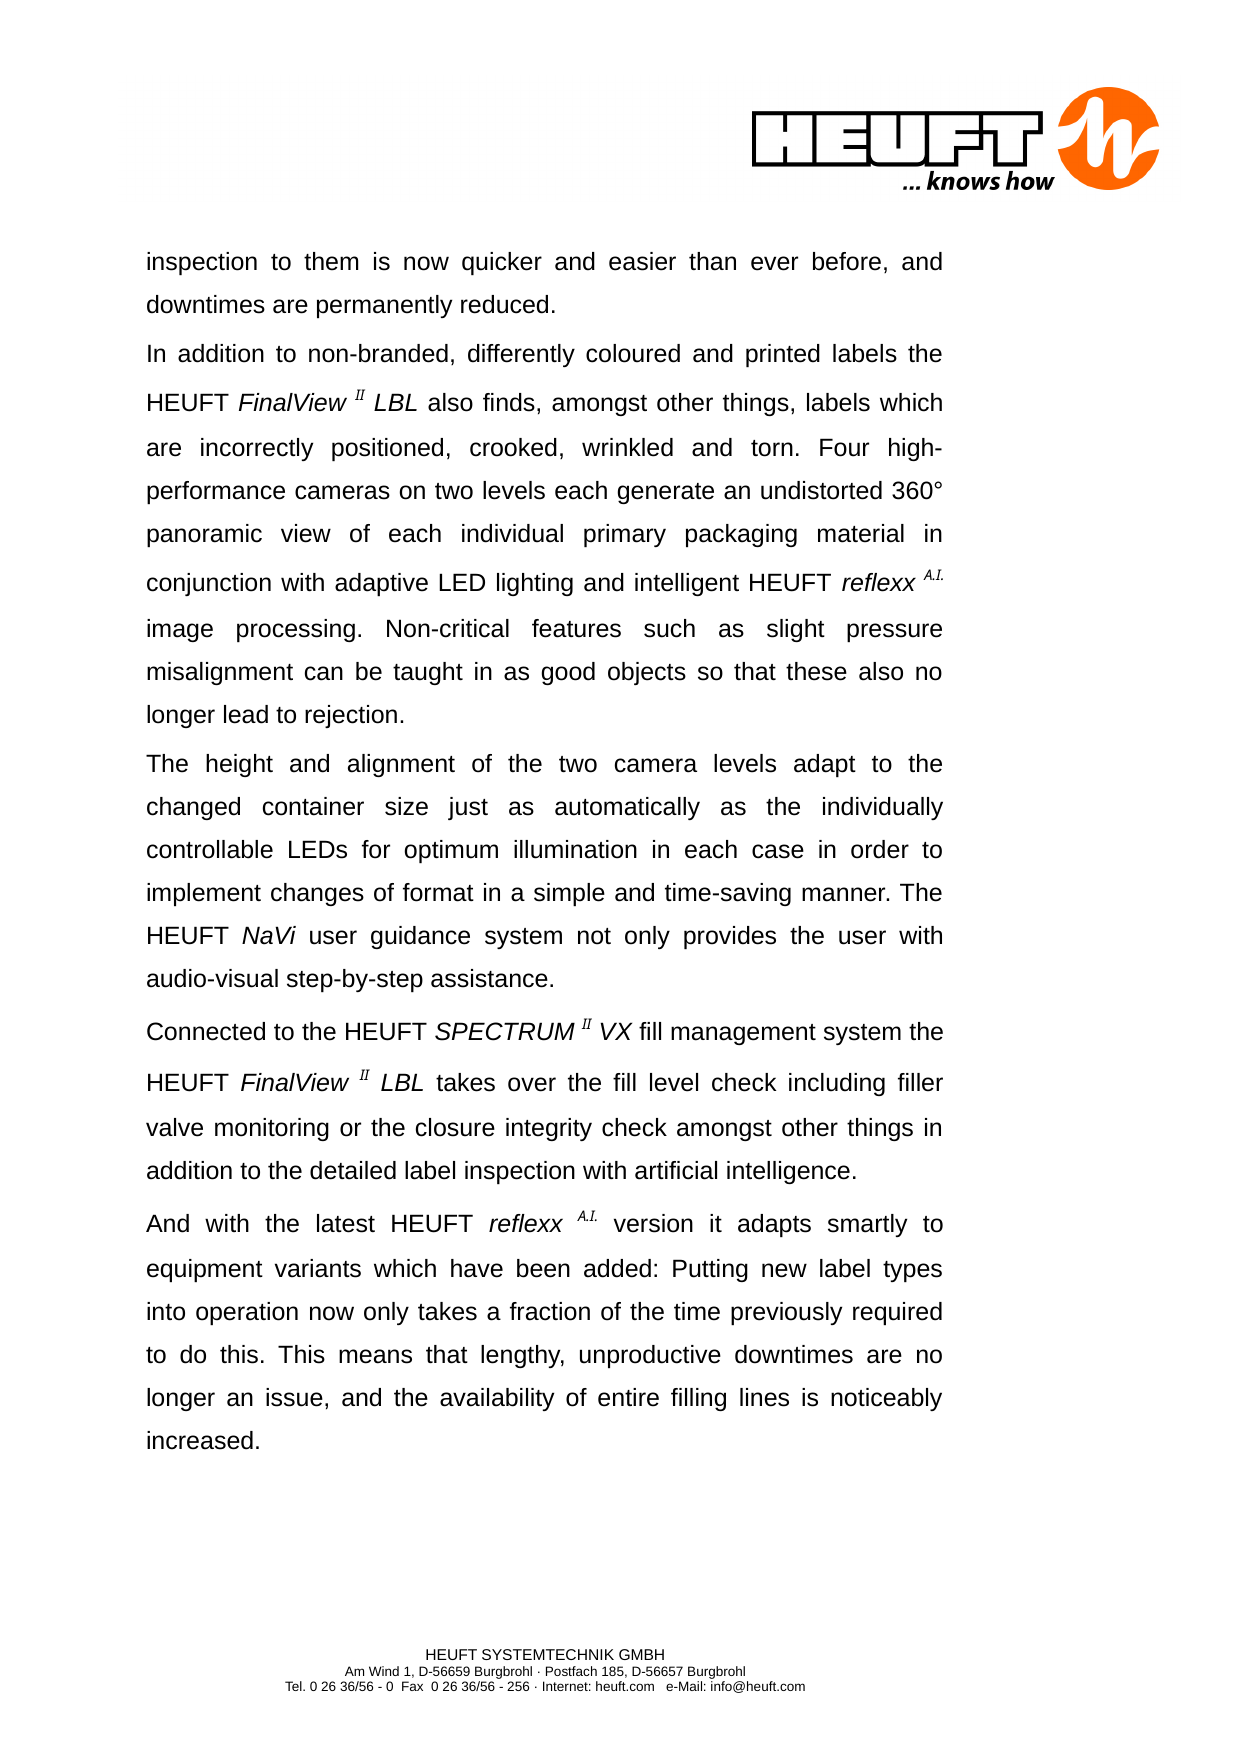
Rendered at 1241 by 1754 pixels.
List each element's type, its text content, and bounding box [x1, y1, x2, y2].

text And with the latest HEUFT reflexx A.I. version it adapts smartly to equipment variants which have been added: Putting new label types into operation now only takes a fraction of the time previously required to do this. This means that lengthy, unproductive downtimes are no longer an issue, and the availability of entire filling lines is noticeably increased. [146, 1205, 944, 1455]
text Connected to the HEUFT SPECTRUM II VX fill management system the HEUFT FinalView II LBL takes over the fill level check including filler valve monitoring or the closure integrity check amongst other things in addition to the detailed label inspection with artificial intelligence. [146, 1013, 944, 1185]
text The height and alignment of the two camera levels adapt to the changed container size just as automatically as the individually controllable LEDs for optimum illumination in each case in order to implement changes of format in a simple and time-saving manner. The HEUFT NaVi user guidance system not only provides the user with audio-visual step-by-step assistance. [146, 749, 944, 993]
text In addition to non-branded, differently coloured and printed labels the HEUFT FinalView II LBL also finds, amongst other things, labels which are incorrectly positioned, crooked, wrinkled and torn. Four high-performance cameras on two levels each generate an undistorted 360° panoramic view of each individual primary packaging material in conjunction with adaptive LED lighting and intelligent HEUFT reflexx A.I. image processing. Non-critical features such as slight pressure misalignment can be taught in as good objects so that these also no longer lead to rejection. [146, 339, 944, 728]
picture [118, 75, 1181, 202]
